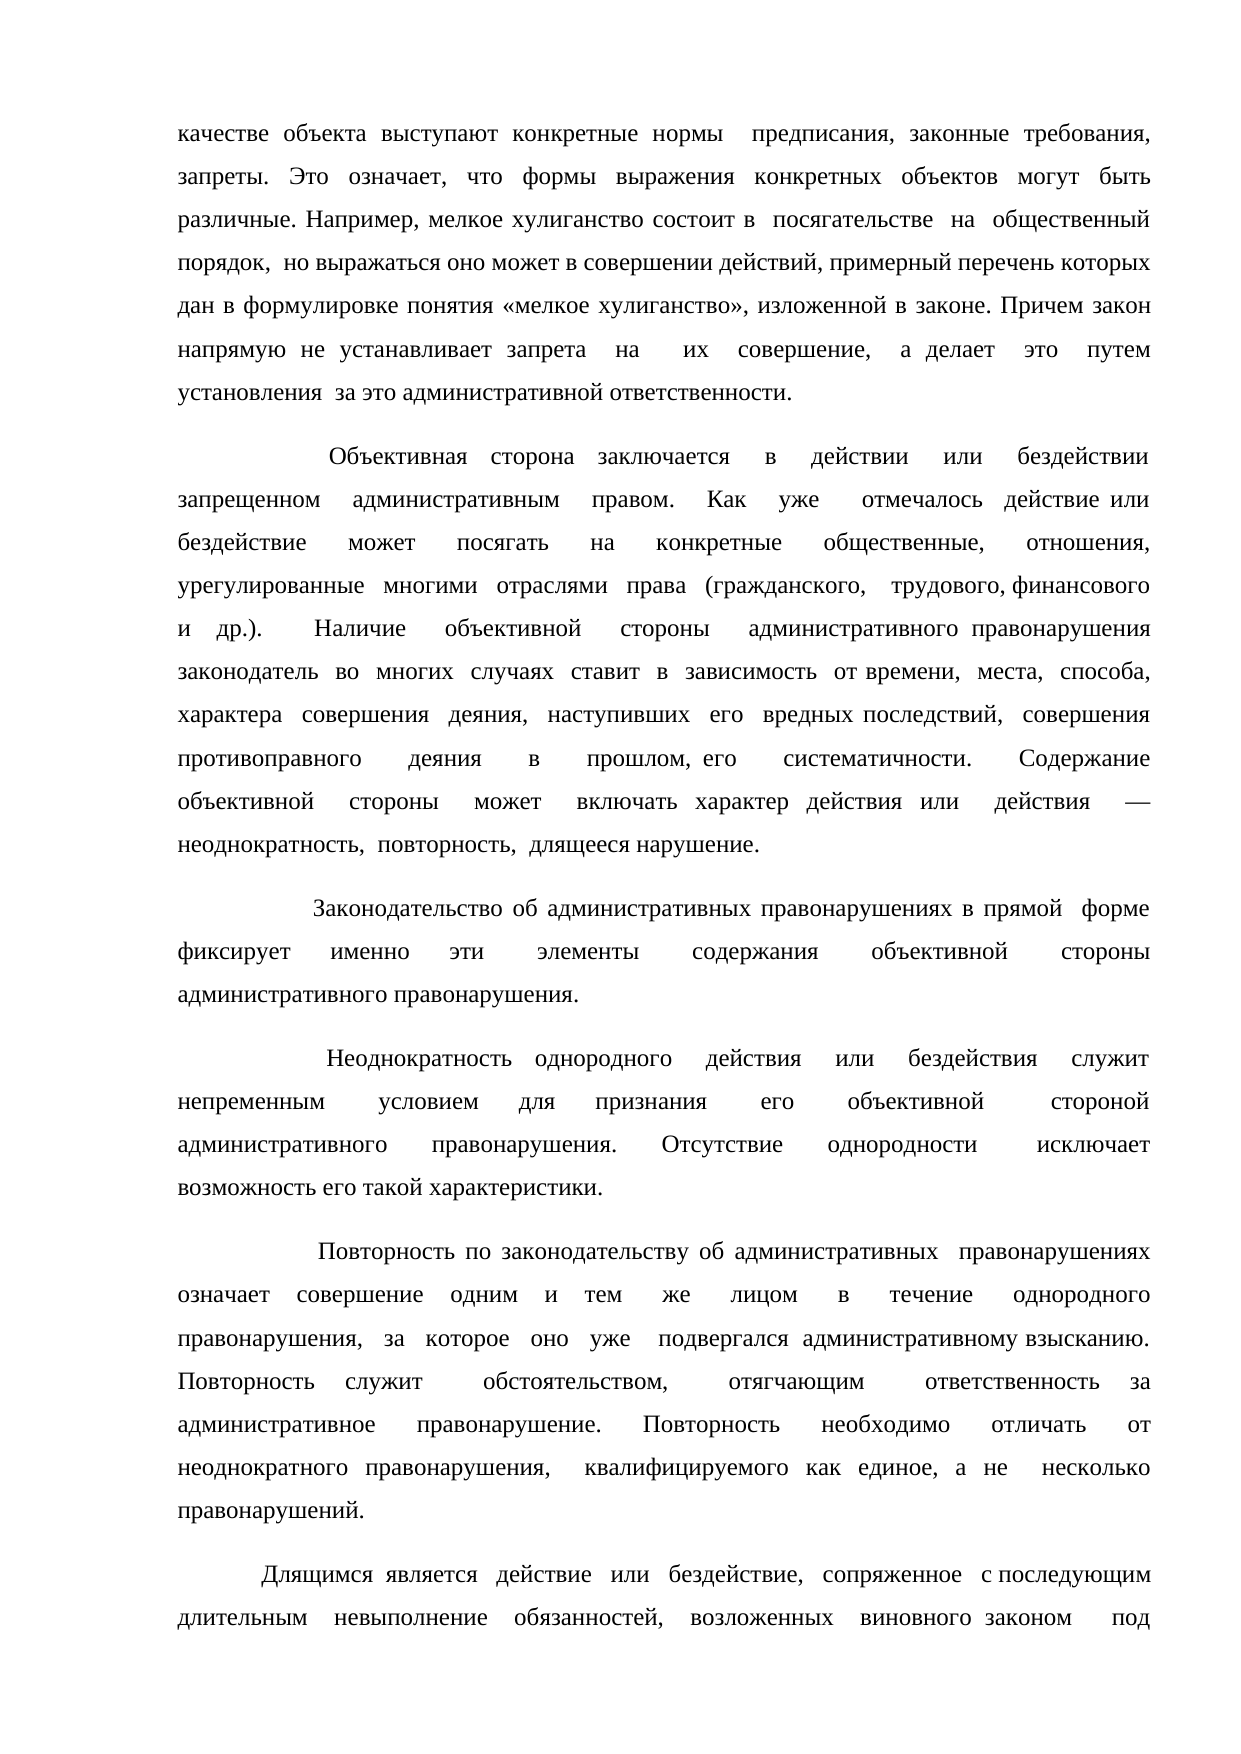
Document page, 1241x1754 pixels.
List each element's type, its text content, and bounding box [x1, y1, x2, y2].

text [177, 1559, 1152, 1631]
text Повторность по законодательству об административных правонарушениях означает совершение одним и тем же лицом в течение однородного правонарушения, за которое оно уже подвергался административному взысканию. Повторность служит обстоятельством, отягчающим ответственность за административное правонарушение. Повторность необходимо отличать от неоднократного правонарушения, квалифицируемого как единое, а не несколько правонарушений. [177, 1236, 1152, 1524]
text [177, 118, 1152, 406]
text Объективная сторона заключается в действии или бездействии запрещенном административным правом. Как уже отмечалось действие или бездействие может посягать на конкретные общественные, отношения, урегулированные многими отраслями права (гражданского, трудового, финансового и др.). Наличие объективной стороны административного правонарушения законодатель во многих случаях ставит в зависимость от времени, места, способа, характера совершения деяния, наступивших его вредных последствий, совершения противоправного деяния в прошлом, его систематичности. Содержание объективной стороны может включать характер действия или действия — неоднократность, повторность, длящееся нарушение. [177, 441, 1152, 858]
text Неоднократность однородного действия или бездействия служит непременным условием для признания его объективной стороной административного правонарушения. Отсутствие однородности исключает возможность его такой характеристики. [177, 1043, 1152, 1201]
text Законодательство об административных правонарушениях в прямой форме фиксирует именно эти элементы содержания объективной стороны административного правонарушения. [177, 893, 1152, 1008]
